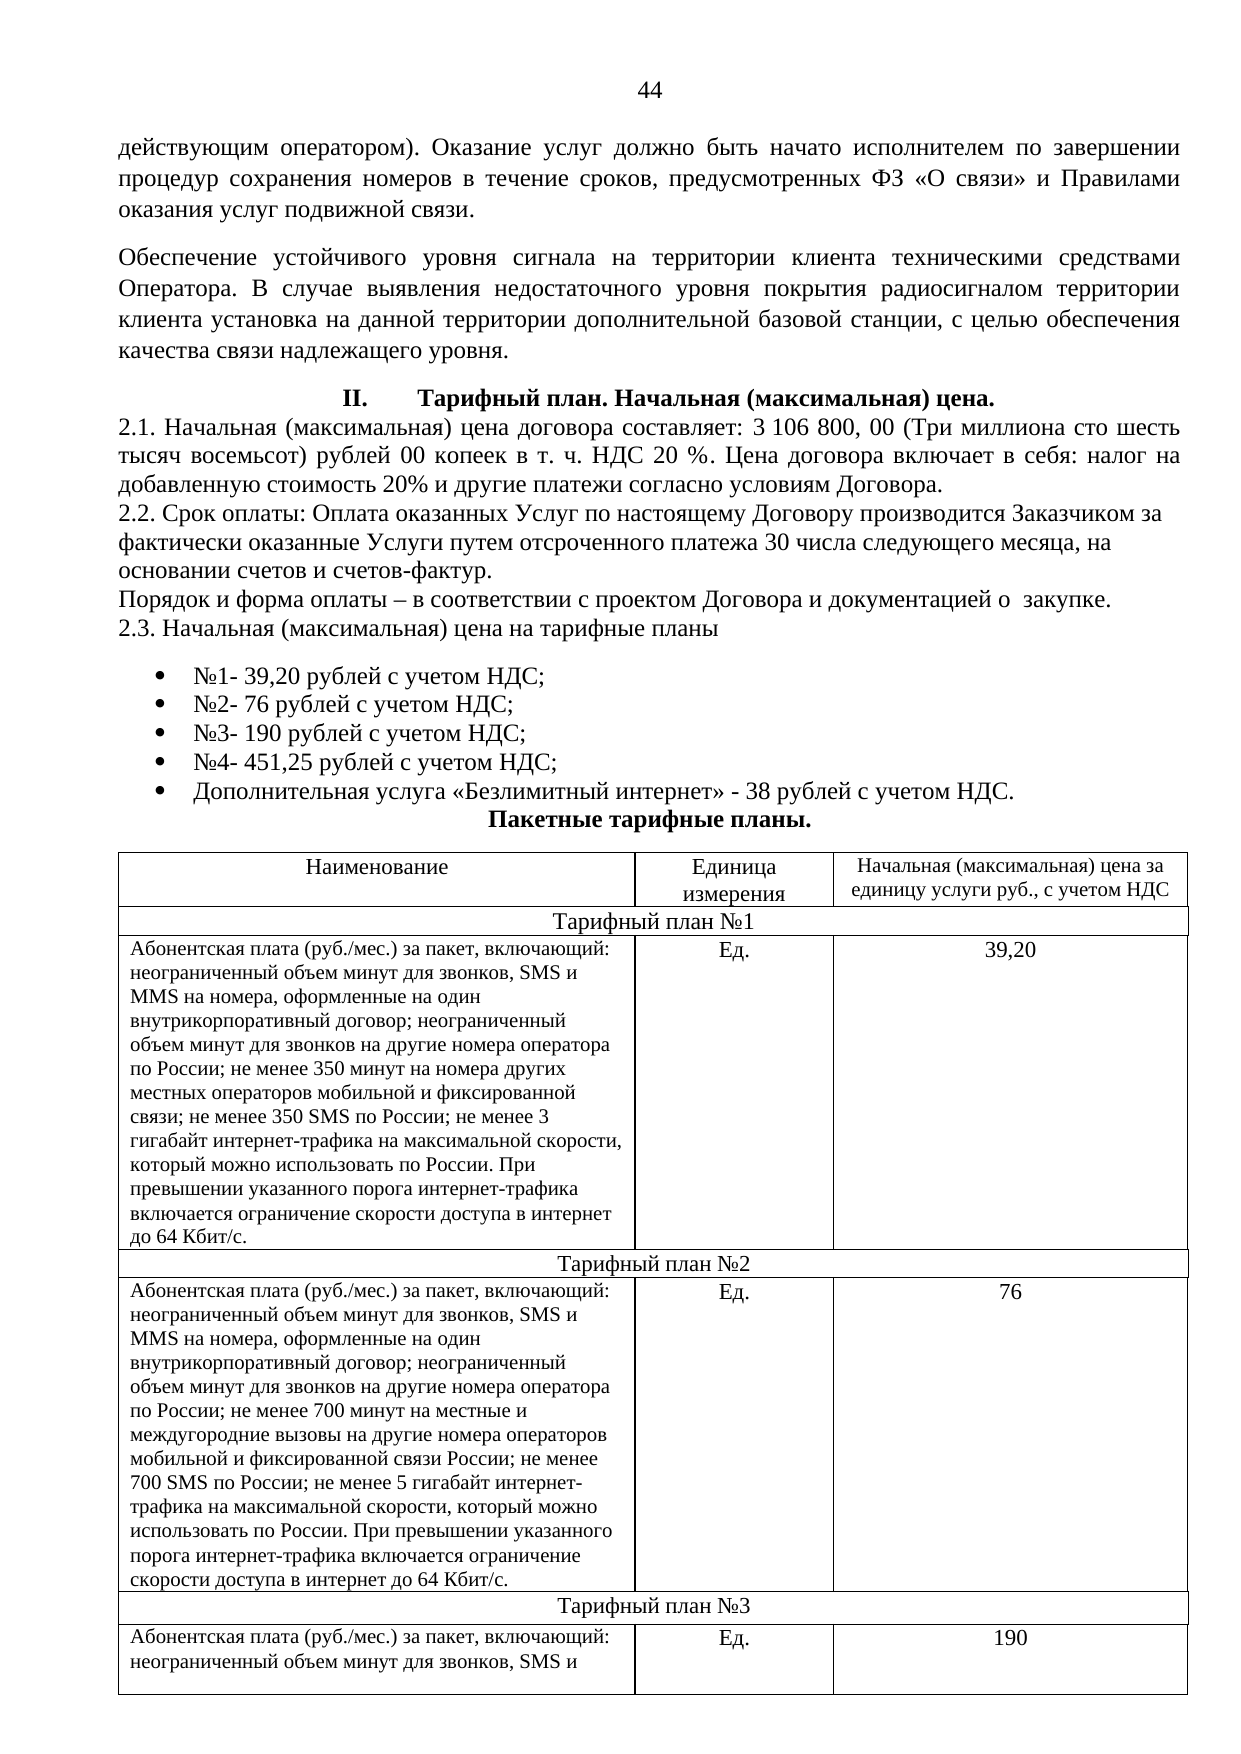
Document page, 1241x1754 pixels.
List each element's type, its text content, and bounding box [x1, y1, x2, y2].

table_cell Ед. [636, 1278, 833, 1591]
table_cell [119, 1625, 634, 1694]
table_cell Ед. [636, 936, 833, 1248]
table_cell Абонентская плата (руб./мес.) за пакет, включающий: неограниченный объем минут для звонков, SMS и MMS на номера, оформленные на один внутрикорпоративный договор; неограниченный объем минут для звонков на другие номера оператора по России; не менее 350 минут на номера других местных операторов мобильной и фиксированной связи; не менее 350 SMS по России; не менее 3 гигабайт интернет-трафика на максимальной скорости, который можно использовать по России. При превышении указанного порога интернет-трафика включается ограничение скорости доступа в интернет до 64 Кбит/с. [119, 936, 634, 1248]
table_header Начальная (максимальная) цена за единицу услуги руб., с учетом НДС [834, 853, 1187, 906]
table_header Единица измерения [636, 853, 833, 906]
table_cell Тарифный план №1 [119, 907, 1188, 935]
list №1- 39,20 рублей с учетом НДС; [156, 661, 1181, 689]
table_cell 190 [834, 1625, 1187, 1694]
text 2.3. Начальная (максимальная) цена на тарифные планы [118, 613, 1196, 642]
text Пакетные тарифные планы. [118, 804, 1181, 833]
table_cell Тарифный план №3 [119, 1592, 1188, 1623]
table_cell Абонентская плата (руб./мес.) за пакет, включающий: неограниченный объем минут для звонков, SMS и MMS на номера, оформленные на один внутрикорпоративный договор; неограниченный объем минут для звонков на другие номера оператора по России; не менее 700 минут на местные и междугородние вызовы на другие номера операторов мобильной и фиксированной связи России; не менее 700 SMS по России; не менее 5 гигабайт интернет-трафика на максимальной скорости, который можно использовать по России. При превышении указанного порога интернет-трафика включается ограничение скорости доступа в интернет до 64 Кбит/с. [119, 1278, 634, 1591]
text Обеспечение устойчивого уровня сигнала на территории клиента техническими средствами Оператора. В случае выявления недостаточного уровня покрытия радиосигналом территории клиента установка на данной территории дополнительной базовой станции, с целью обеспечения качества связи надлежащего уровня. [118, 242, 1181, 364]
list Дополнительная услуга «Безлимитный интернет» - 38 рублей с учетом НДС. [156, 776, 1181, 804]
table_cell 76 [834, 1278, 1187, 1591]
text Порядок и форма оплаты – в соответствии с проектом Договора и документацией о закупке. [118, 584, 1181, 613]
list 2.1. Начальная (максимальная) цена договора составляет: 3 106 800, 00 (Три миллиона сто шесть тысяч восемьсот) рублей 00 копеек в т. ч. НДС 20 %. Цена договора включает в себя: налог на добавленную стоимость 20% и другие платежи согласно условиям Договора. [118, 412, 1181, 498]
list Тарифный план. Начальная (максимальная) цена. [156, 383, 1181, 412]
text 2.2. Срок оплаты: Оплата оказанных Услуг по настоящему Договору производится Заказчиком за фактически оказанные Услуги путем отсроченного платежа 30 числа следующего месяца, на основании счетов и счетов-фактур. [118, 498, 1181, 584]
table_header Наименование [119, 853, 634, 906]
list №3- 190 рублей с учетом НДС; [156, 718, 1181, 747]
table_cell Ед. [636, 1625, 833, 1694]
table_cell Тарифный план №2 [119, 1250, 1188, 1277]
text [118, 132, 1181, 223]
list №2- 76 рублей с учетом НДС; [156, 689, 1181, 718]
list №4- 451,25 рублей с учетом НДС; [156, 747, 1181, 776]
table_cell 39,20 [834, 936, 1187, 1248]
